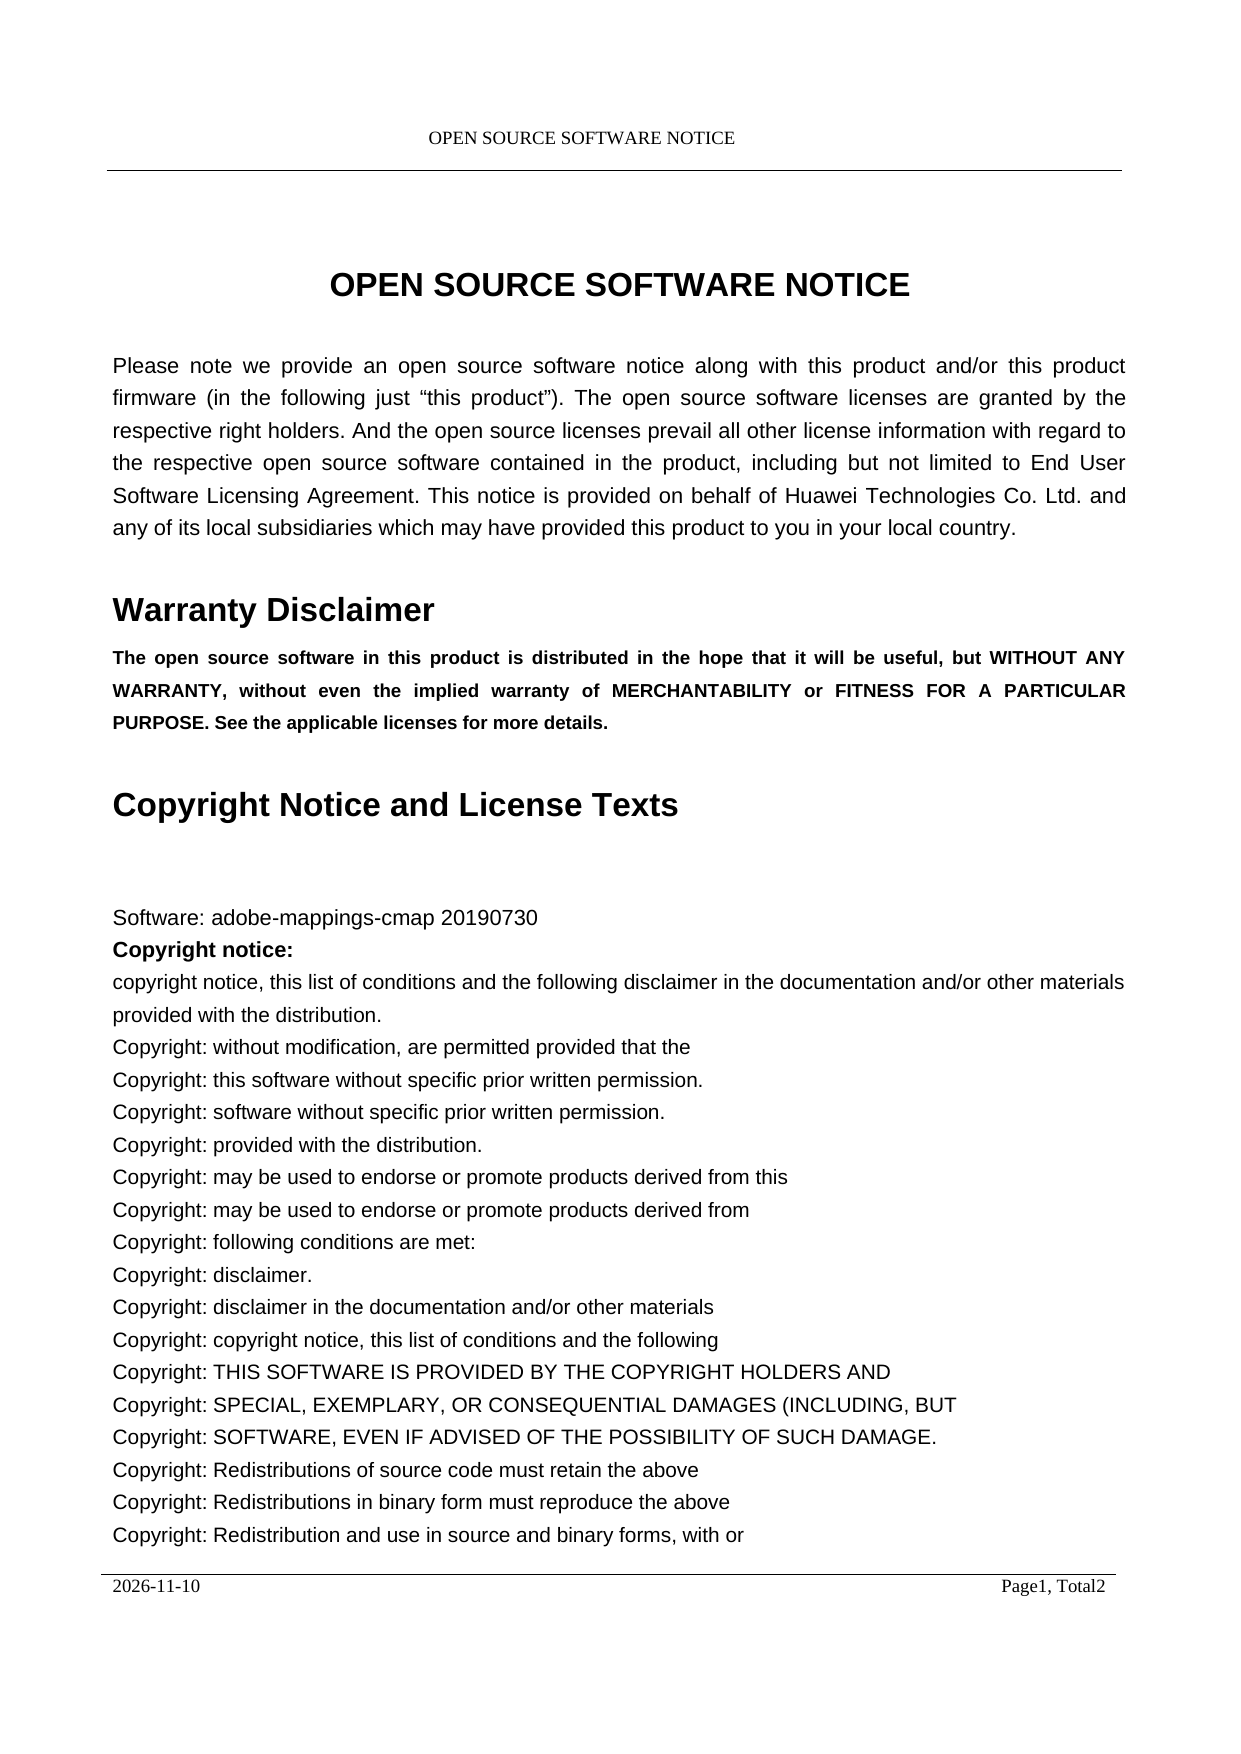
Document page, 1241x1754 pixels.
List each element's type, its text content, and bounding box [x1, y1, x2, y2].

text Copyright Notice and License Texts [112, 771, 1128, 836]
text Copyright: this software without specific prior written permission. [112, 1063, 1128, 1096]
text Copyright: provided with the distribution. [112, 1128, 1128, 1161]
text Copyright: THIS SOFTWARE IS PROVIDED BY THE COPYRIGHT HOLDERS AND [112, 1356, 1128, 1388]
text Copyright: software without specific prior written permission. [112, 1096, 1128, 1128]
text Copyright: Redistributions of source code must retain the above [112, 1453, 1128, 1486]
text Copyright: disclaimer. [112, 1258, 1128, 1291]
text copyright notice, this list of conditions and the following disclaimer in the documentation and/or other materials provided with the distribution. [112, 966, 1128, 1031]
text Copyright: SPECIAL, EXEMPLARY, OR CONSEQUENTIAL DAMAGES (INCLUDING, BUT [112, 1388, 1128, 1421]
text Copyright: without modification, are permitted provided that the [112, 1031, 1128, 1063]
text Copyright: disclaimer in the documentation and/or other materials [112, 1291, 1128, 1323]
text Copyright: SOFTWARE, EVEN IF ADVISED OF THE POSSIBILITY OF SUCH DAMAGE. [112, 1421, 1128, 1453]
text Copyright: may be used to endorse or promote products derived from this [112, 1161, 1128, 1193]
text Copyright: Redistributions in binary form must reproduce the above [112, 1486, 1128, 1518]
text Warranty Disclaimer [112, 576, 1128, 641]
text Please note we provide an open source software notice along with this product and/or this product firmware (in the following just “this product”). The open source software licenses are granted by the respective right holders. And the open source licenses prevail all other license information with regard to the respective open source software contained in the product, including but not limited to End User Software Licensing Agreement. This notice is provided on behalf of Huawei Technologies Co. Ltd. and any of its local subsidiaries which may have provided this product to you in your local country. [112, 349, 1128, 544]
text Copyright: Redistribution and use in source and binary forms, with or [112, 1518, 1128, 1551]
text Copyright: may be used to endorse or promote products derived from [112, 1193, 1128, 1226]
text Software: adobe-mappings-cmap 20190730 [112, 901, 1128, 933]
text The open source software in this product is distributed in the hope that it will be useful, but WITHOUT ANY WARRANTY, without even the implied warranty of MERCHANTABILITY or FITNESS FOR A PARTICULAR PURPOSE. See the applicable licenses for more details. [112, 641, 1128, 739]
text Copyright: following conditions are met: [112, 1226, 1128, 1258]
text Copyright notice: [112, 933, 1128, 966]
text Copyright: copyright notice, this list of conditions and the following [112, 1323, 1128, 1356]
text OPEN SOURCE SOFTWARE NOTICE [112, 251, 1128, 316]
